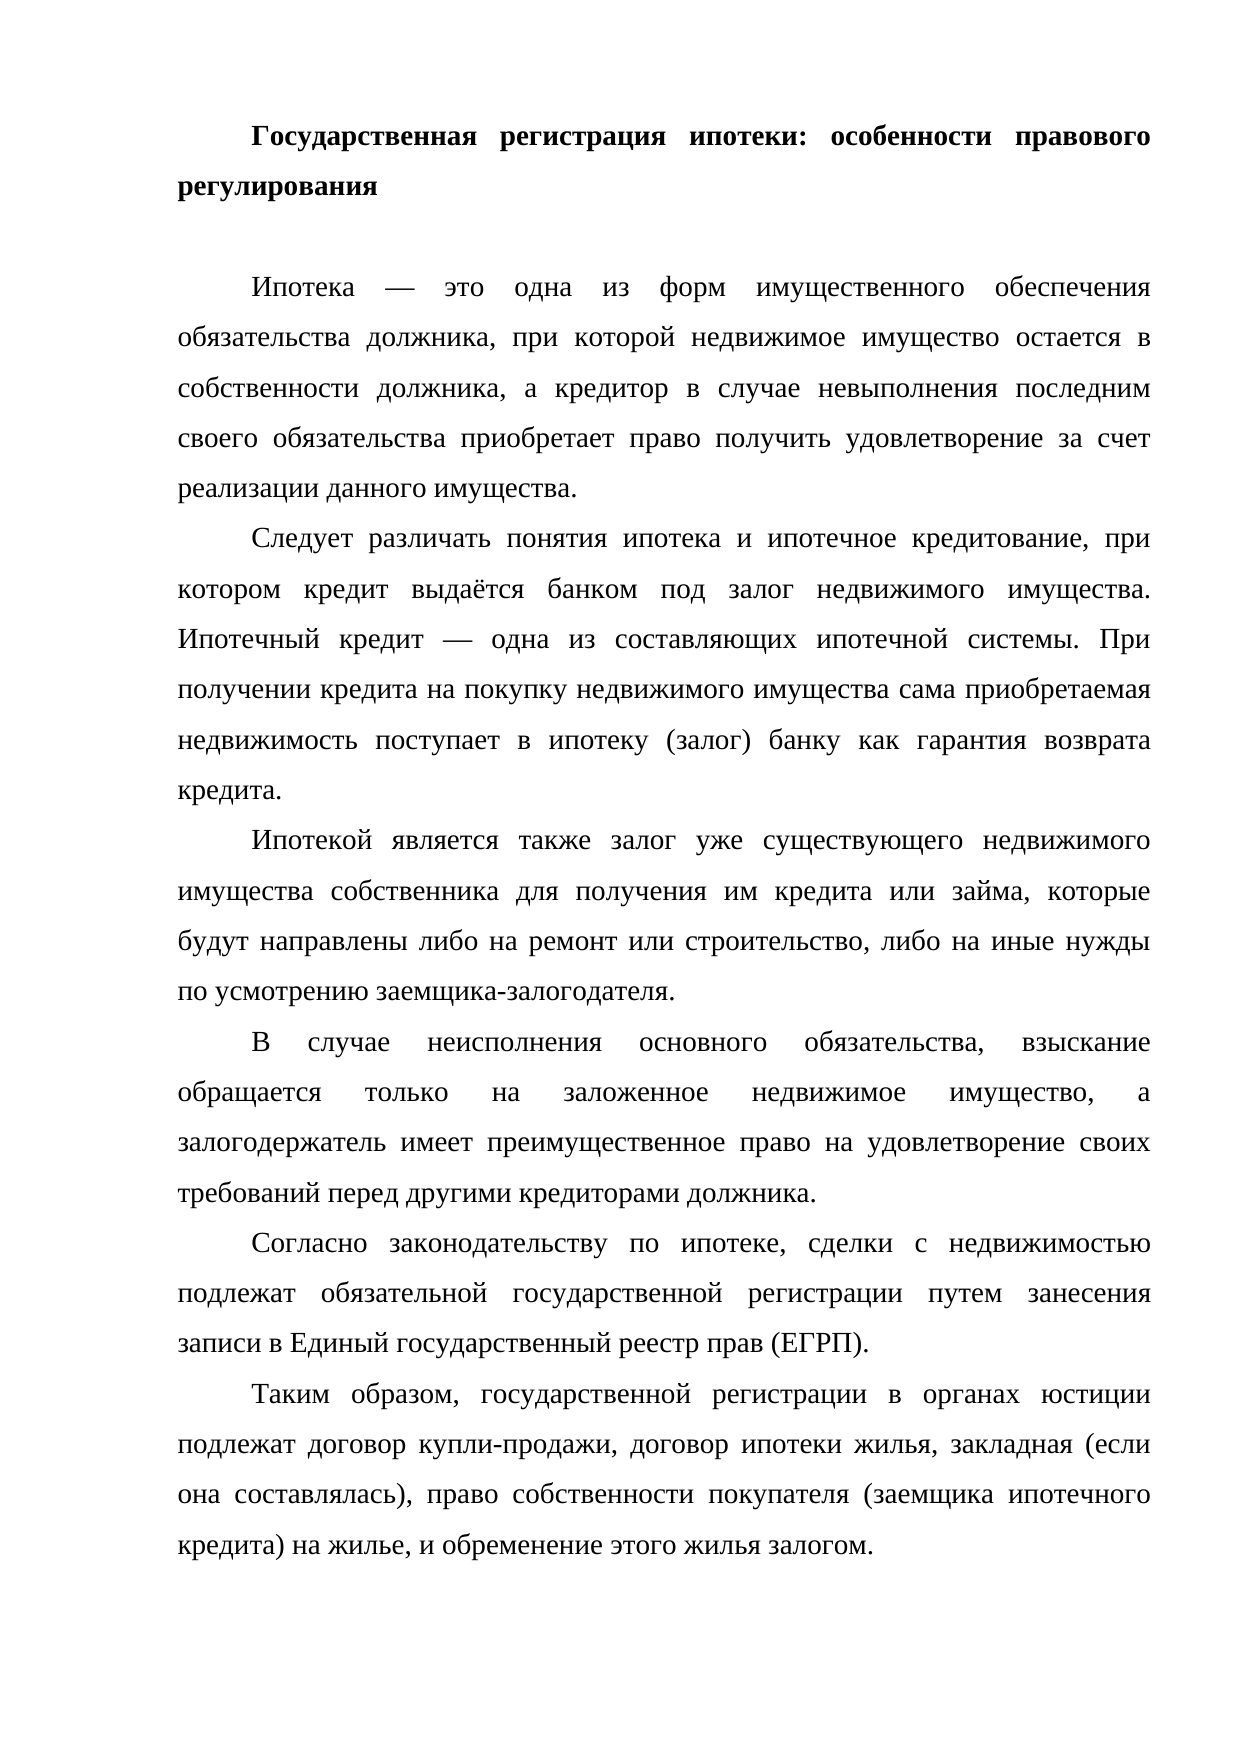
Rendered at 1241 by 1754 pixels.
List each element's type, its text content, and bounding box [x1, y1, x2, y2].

text Ипотекой является также залог уже существующего недвижимого имущества собственника для получения им кредита или займа, которые будут направлены либо на ремонт или строительство, либо на иные нужды по усмотрению заемщика-залогодателя. [177, 822, 1152, 1007]
text Таким образом, государственной регистрации в органах юстиции подлежат договор купли-продажи, договор ипотеки жилья, закладная (если она составлялась), право собственности покупателя (заемщика ипотечного кредита) на жилье, и обременение этого жилья залогом. [177, 1376, 1152, 1560]
text Следует различать понятия ипотека и ипотечное кредитование, при котором кредит выдаётся банком под залог недвижимого имущества. Ипотечный кредит — одна из составляющих ипотечной системы. При получении кредита на покупку недвижимого имущества сама приобретаемая недвижимость поступает в ипотеку (залог) банку как гарантия возврата кредита. [177, 521, 1152, 806]
text В случае неисполнения основного обязательства, взыскание обращается только на заложенное недвижимое имущество, а залогодержатель имеет преимущественное право на удовлетворение своих требований перед другими кредиторами должника. [177, 1024, 1152, 1208]
text Согласно законодательству по ипотеке, сделки с недвижимостью подлежат обязательной государственной регистрации путем занесения записи в Единый государственный реестр прав (ЕГРП). [177, 1225, 1152, 1359]
text Государственная регистрация ипотеки: особенности правового регулирования [177, 118, 1152, 202]
text Ипотека — это одна из форм имущественного обеспечения обязательства должника, при которой недвижимое имущество остается в собственности должника, а кредитор в случае невыполнения последним своего обязательства приобретает право получить удовлетворение за счет реализации данного имущества. [177, 269, 1152, 504]
